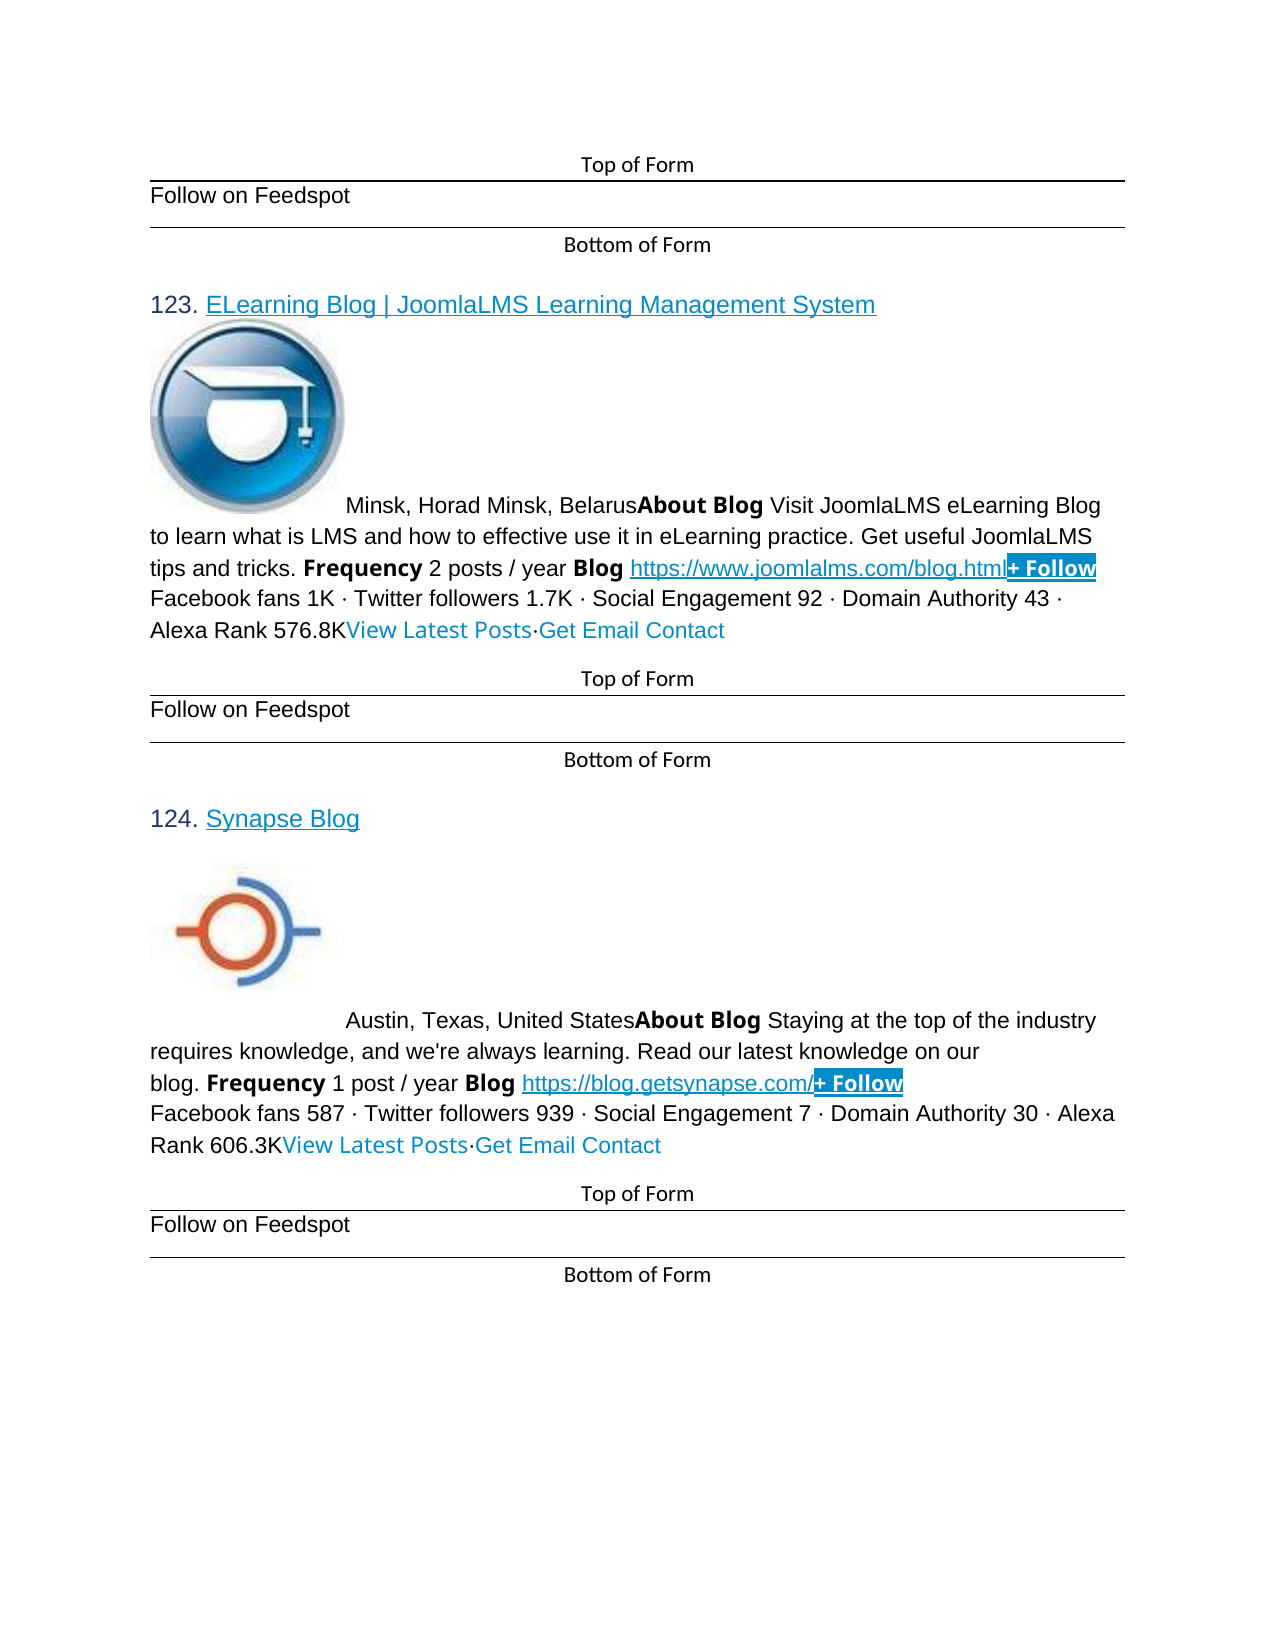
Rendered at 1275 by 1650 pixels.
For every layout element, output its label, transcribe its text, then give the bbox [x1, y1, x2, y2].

subtitle 124. Synapse Blog [150, 804, 1125, 833]
text Minsk, Horad Minsk, BelarusAbout Blog Visit JoomlaLMS eLearning Blog to learn what is LMS and how to effective use it in eLearning practice. Get useful JoomlaLMS tips and tricks. Frequency 2 posts / year Blog https://www.joomlalms.com/blog.html+ Follow Facebook fans 1K ⋅ Twitter followers 1.7K ⋅ Social Engagement 92 ⋅ Domain Authority 43 ⋅ Alexa Rank 576.8KView Latest Posts⋅Get Email Contact [150, 318, 1125, 645]
picture [150, 833, 346, 1029]
text Follow on Feedspot [150, 1211, 1125, 1238]
text Top of Form [150, 150, 1125, 180]
text Follow on Feedspot [150, 182, 1125, 208]
text Austin, Texas, United StatesAbout Blog Staying at the top of the industry requires knowledge, and we're always learning. Read our latest knowledge on our blog. Frequency 1 post / year Blog https://blog.getsynapse.com/+ Follow Facebook fans 587 ⋅ Twitter followers 939 ⋅ Social Engagement 7 ⋅ Domain Authority 30 ⋅ Alexa Rank 606.3KView Latest Posts⋅Get Email Contact [150, 833, 1125, 1160]
text Top of Form [150, 1179, 1125, 1210]
text Follow on Feedspot [150, 696, 1125, 723]
text Bottom of Form [150, 1258, 1125, 1288]
picture [150, 318, 346, 514]
text Top of Form [150, 664, 1125, 695]
text Bottom of Form [150, 743, 1125, 773]
subtitle 123. ELearning Blog | JoomlaLMS Learning Management System [150, 290, 1125, 318]
text Bottom of Form [150, 228, 1125, 258]
